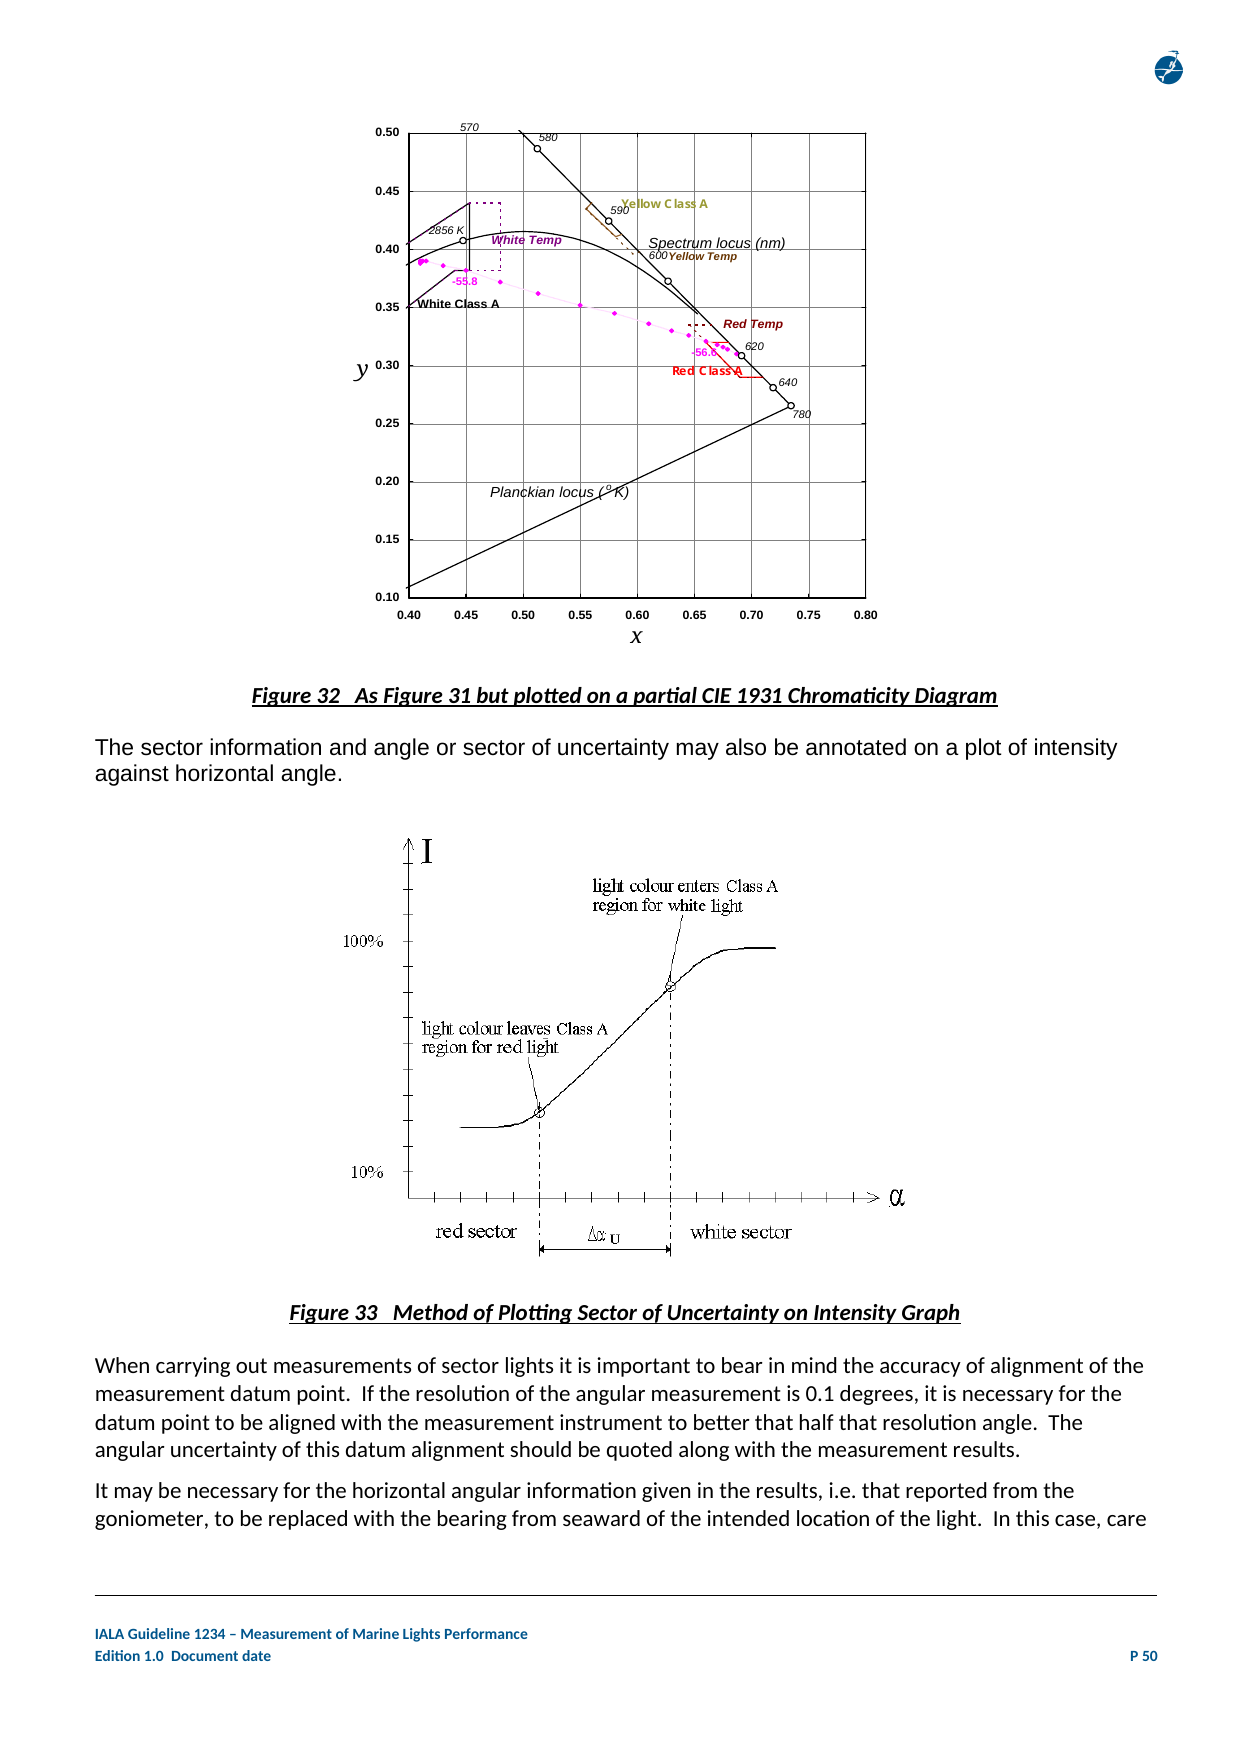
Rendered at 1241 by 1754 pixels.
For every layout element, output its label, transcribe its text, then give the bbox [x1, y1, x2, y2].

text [94, 1476, 1157, 1532]
picture [1123, 0, 1241, 119]
text Method of Plotting Sector of Uncertainty on Intensity Graph [94, 1298, 1157, 1327]
text The sector information and angle or sector of uncertainty may also be annotated on a plot of intensity against horizontal angle. [94, 734, 1157, 787]
picture [330, 799, 922, 1274]
text When carrying out measurements of sector lights it is important to bear in mind the accuracy of alignment of the measurement datum point. If the resolution of the angular measurement is 0.1 degrees, it is necessary for the datum point to be aligned with the measurement instrument to better that half that resolution angle. The angular uncertainty of this datum alignment should be quoted along with the measurement results. [94, 1352, 1157, 1464]
text As Figure 31 but plotted on a partial CIE 1931 Chromaticity Diagram [94, 681, 1157, 709]
